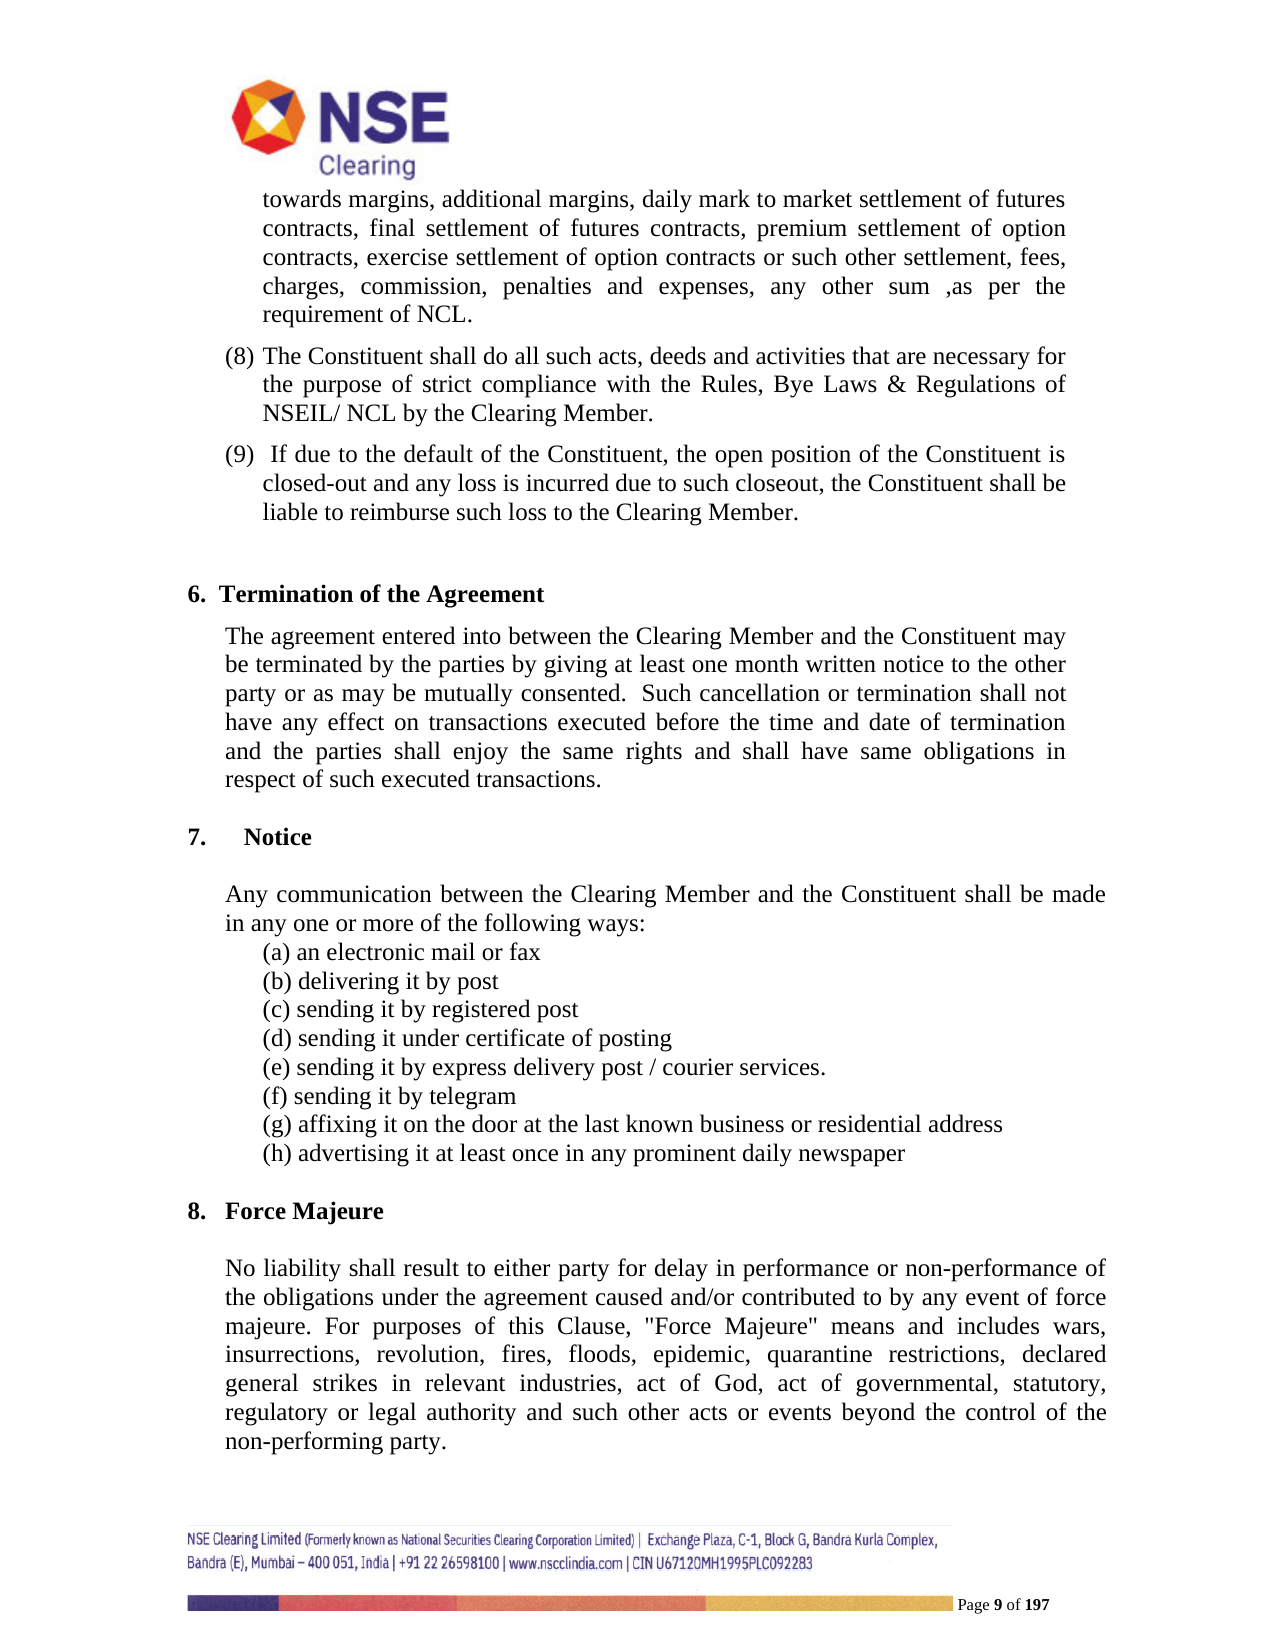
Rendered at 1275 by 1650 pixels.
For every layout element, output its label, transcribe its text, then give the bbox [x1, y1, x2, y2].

text (g) affixing it on the door at the last known business or residential address [262, 1109, 1107, 1138]
text Any communication between the Clearing Member and the Constituent shall be made in any one or more of the following ways: [225, 879, 1107, 937]
text 6. Termination of the Agreement [187, 579, 1067, 608]
text The agreement entered into between the Clearing Member and the Constituent may be terminated by the parties by giving at least one month written notice to the other party or as may be mutually consented. Such cancellation or termination shall not have any effect on transactions executed before the time and date of termination and the parties shall enjoy the same rights and shall have same obligations in respect of such executed transactions. [225, 621, 1067, 793]
text (f) sending it by telegram [262, 1081, 1107, 1109]
picture [187, 75, 493, 185]
text (9) If due to the default of the Constituent, the open position of the Constituent is closed-out and any loss is incurred due to such closeout, the Constituent shall be liable to reimburse such loss to the Clearing Member. [225, 439, 1067, 526]
text (a) an electronic mail or fax [262, 937, 1107, 966]
text (d) sending it under certificate of posting [262, 1023, 1107, 1052]
text (c) sending it by registered post [262, 994, 1107, 1023]
text (h) advertising it at least once in any prominent daily newspaper [262, 1138, 1107, 1167]
text (e) sending it by express delivery post / courier services. [262, 1052, 1107, 1081]
text (b) delivering it by post [262, 966, 1107, 994]
text 7. Notice [187, 822, 1067, 851]
picture [187, 1525, 954, 1611]
text No liability shall result to either party for delay in performance or non-performance of the obligations under the agreement caused and/or contributed to by any event of force majeure. For purposes of this Clause, "Force Majeure" means and includes wars, insurrections, revolution, fires, floods, epidemic, quarantine restrictions, declared general strikes in relevant industries, act of God, act of governmental, statutory, regulatory or legal authority and such other acts or events beyond the control of the non-performing party. [225, 1253, 1107, 1454]
text 8. Force Majeure [187, 1196, 1067, 1224]
text (8) The Constituent shall do all such acts, deeds and activities that are necessary for the purpose of strict compliance with the Rules, Bye Laws & Regulations of NSEIL/ NCL by the Clearing Member. [225, 341, 1067, 427]
